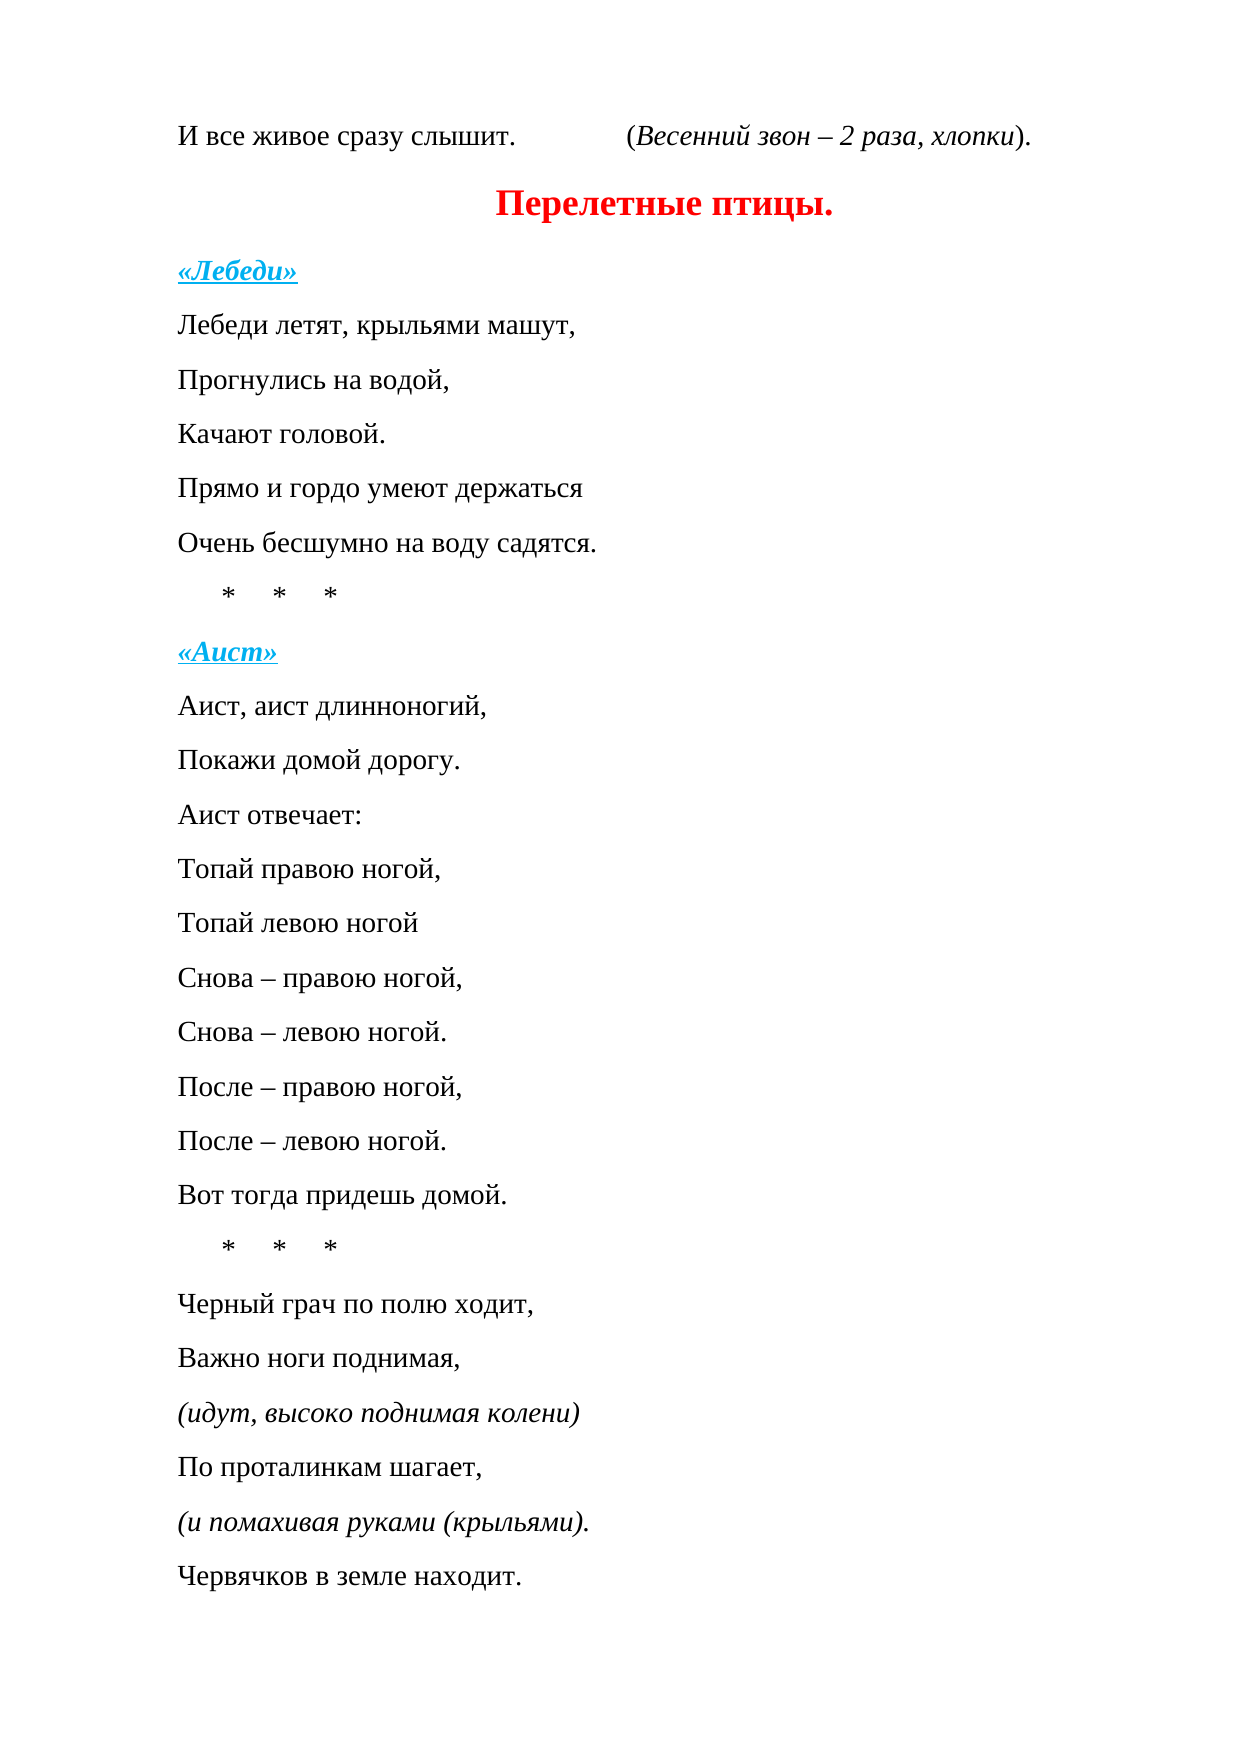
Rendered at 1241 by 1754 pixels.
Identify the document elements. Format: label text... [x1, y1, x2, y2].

text И все живое сразу слышит. (Весенний звон – 2 раза, хлопки). [177, 118, 1152, 152]
text * * * [177, 579, 1152, 613]
text Топай левою ногой [177, 906, 1152, 939]
text Аист отвечает: [177, 797, 1152, 830]
text (идут, высоко поднимая колени) [177, 1395, 1152, 1428]
text Покажи домой дорогу. [177, 742, 1152, 776]
text Качают головой. [177, 416, 1152, 450]
text После – правою ногой, [177, 1069, 1152, 1102]
text По проталинкам шагает, [177, 1449, 1152, 1483]
text Вот тогда придешь домой. [177, 1177, 1152, 1211]
text Аист, аист длинноногий, [177, 688, 1152, 722]
text Важно ноги поднимая, [177, 1341, 1152, 1374]
text Черный грач по полю ходит, [177, 1286, 1152, 1320]
text Очень бесшумно на воду садятся. [177, 525, 1152, 558]
text Лебеди летят, крыльями машут, [177, 307, 1152, 341]
text После – левою ногой. [177, 1123, 1152, 1157]
text (и помахивая руками (крыльями). [177, 1504, 1152, 1537]
text Снова – левою ногой. [177, 1014, 1152, 1048]
text «Лебеди» [177, 253, 1152, 287]
text Червячков в земле находит. [177, 1558, 1152, 1592]
text * * * [177, 1232, 1152, 1265]
text Топай правою ногой, [177, 851, 1152, 885]
text Перелетные птицы. [177, 181, 1152, 224]
text Прогнулись на водой, [177, 362, 1152, 395]
text «Аист» [177, 634, 1152, 667]
text Прямо и гордо умеют держаться [177, 471, 1152, 504]
text Снова – правою ногой, [177, 960, 1152, 993]
